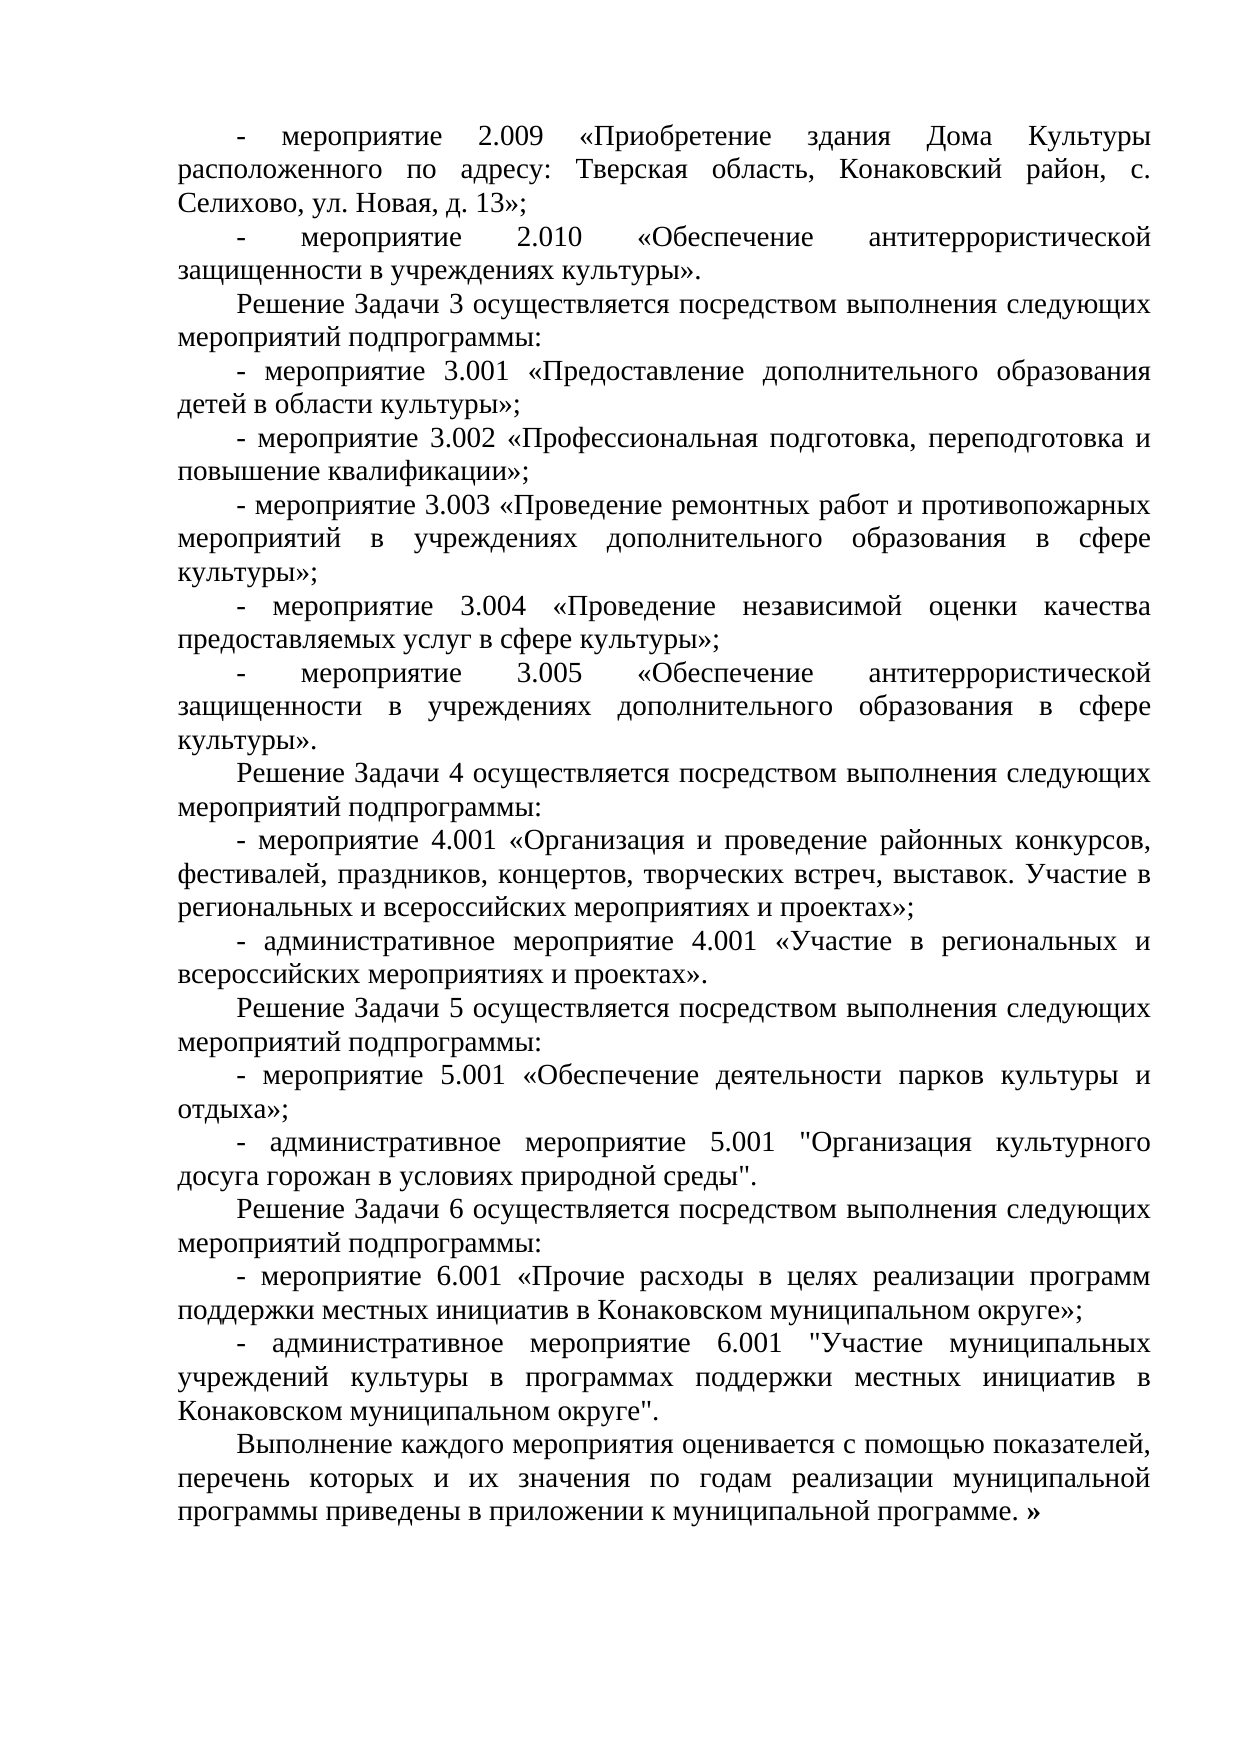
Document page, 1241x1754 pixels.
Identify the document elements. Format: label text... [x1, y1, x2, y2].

text - мероприятие 3.001 «Предоставление дополнительного образования детей в области культуры»; [177, 353, 1152, 420]
text - мероприятие 3.004 «Проведение независимой оценки качества предоставляемых услуг в сфере культуры»; [177, 588, 1152, 655]
text Решение Задачи 5 осуществляется посредством выполнения следующих мероприятий подпрограммы: [177, 990, 1152, 1057]
text - мероприятие 4.001 «Организация и проведение районных конкурсов, фестивалей, праздников, концертов, творческих встреч, выставок. Участие в региональных и всероссийских мероприятиях и проектах»; [177, 822, 1152, 923]
text - административное мероприятие 4.001 «Участие в региональных и всероссийских мероприятиях и проектах». [177, 923, 1152, 990]
text - мероприятие 2.009 «Приобретение здания Дома Культуры расположенного по адресу: Тверская область, Конаковский район, с. Селихово, ул. Новая, д. 13»; [177, 118, 1152, 219]
text Выполнение каждого мероприятия оценивается с помощью показателей, перечень которых и их значения по годам реализации муниципальной программы приведены в приложении к муниципальной программе. » [177, 1426, 1152, 1527]
text - административное мероприятие 6.001 "Участие муниципальных учреждений культуры в программах поддержки местных инициатив в Конаковском муниципальном округе". [177, 1326, 1152, 1426]
text - административное мероприятие 5.001 "Организация культурного досуга горожан в условиях природной среды". [177, 1124, 1152, 1191]
text Решение Задачи 3 осуществляется посредством выполнения следующих мероприятий подпрограммы: [177, 286, 1152, 353]
text - мероприятие 5.001 «Обеспечение деятельности парков культуры и отдыха»; [177, 1057, 1152, 1124]
text - мероприятие 6.001 «Прочие расходы в целях реализации программ поддержки местных инициатив в Конаковском муниципальном округе»; [177, 1258, 1152, 1326]
text - мероприятие 2.010 «Обеспечение антитеррористической защищенности в учреждениях культуры». [177, 219, 1152, 286]
text Решение Задачи 4 осуществляется посредством выполнения следующих мероприятий подпрограммы: [177, 755, 1152, 822]
text Решение Задачи 6 осуществляется посредством выполнения следующих мероприятий подпрограммы: [177, 1191, 1152, 1258]
text - мероприятие 3.003 «Проведение ремонтных работ и противопожарных мероприятий в учреждениях дополнительного образования в сфере культуры»; [177, 487, 1152, 588]
text - мероприятие 3.005 «Обеспечение антитеррористической защищенности в учреждениях дополнительного образования в сфере культуры». [177, 655, 1152, 755]
text - мероприятие 3.002 «Профессиональная подготовка, переподготовка и повышение квалификации»; [177, 420, 1152, 487]
